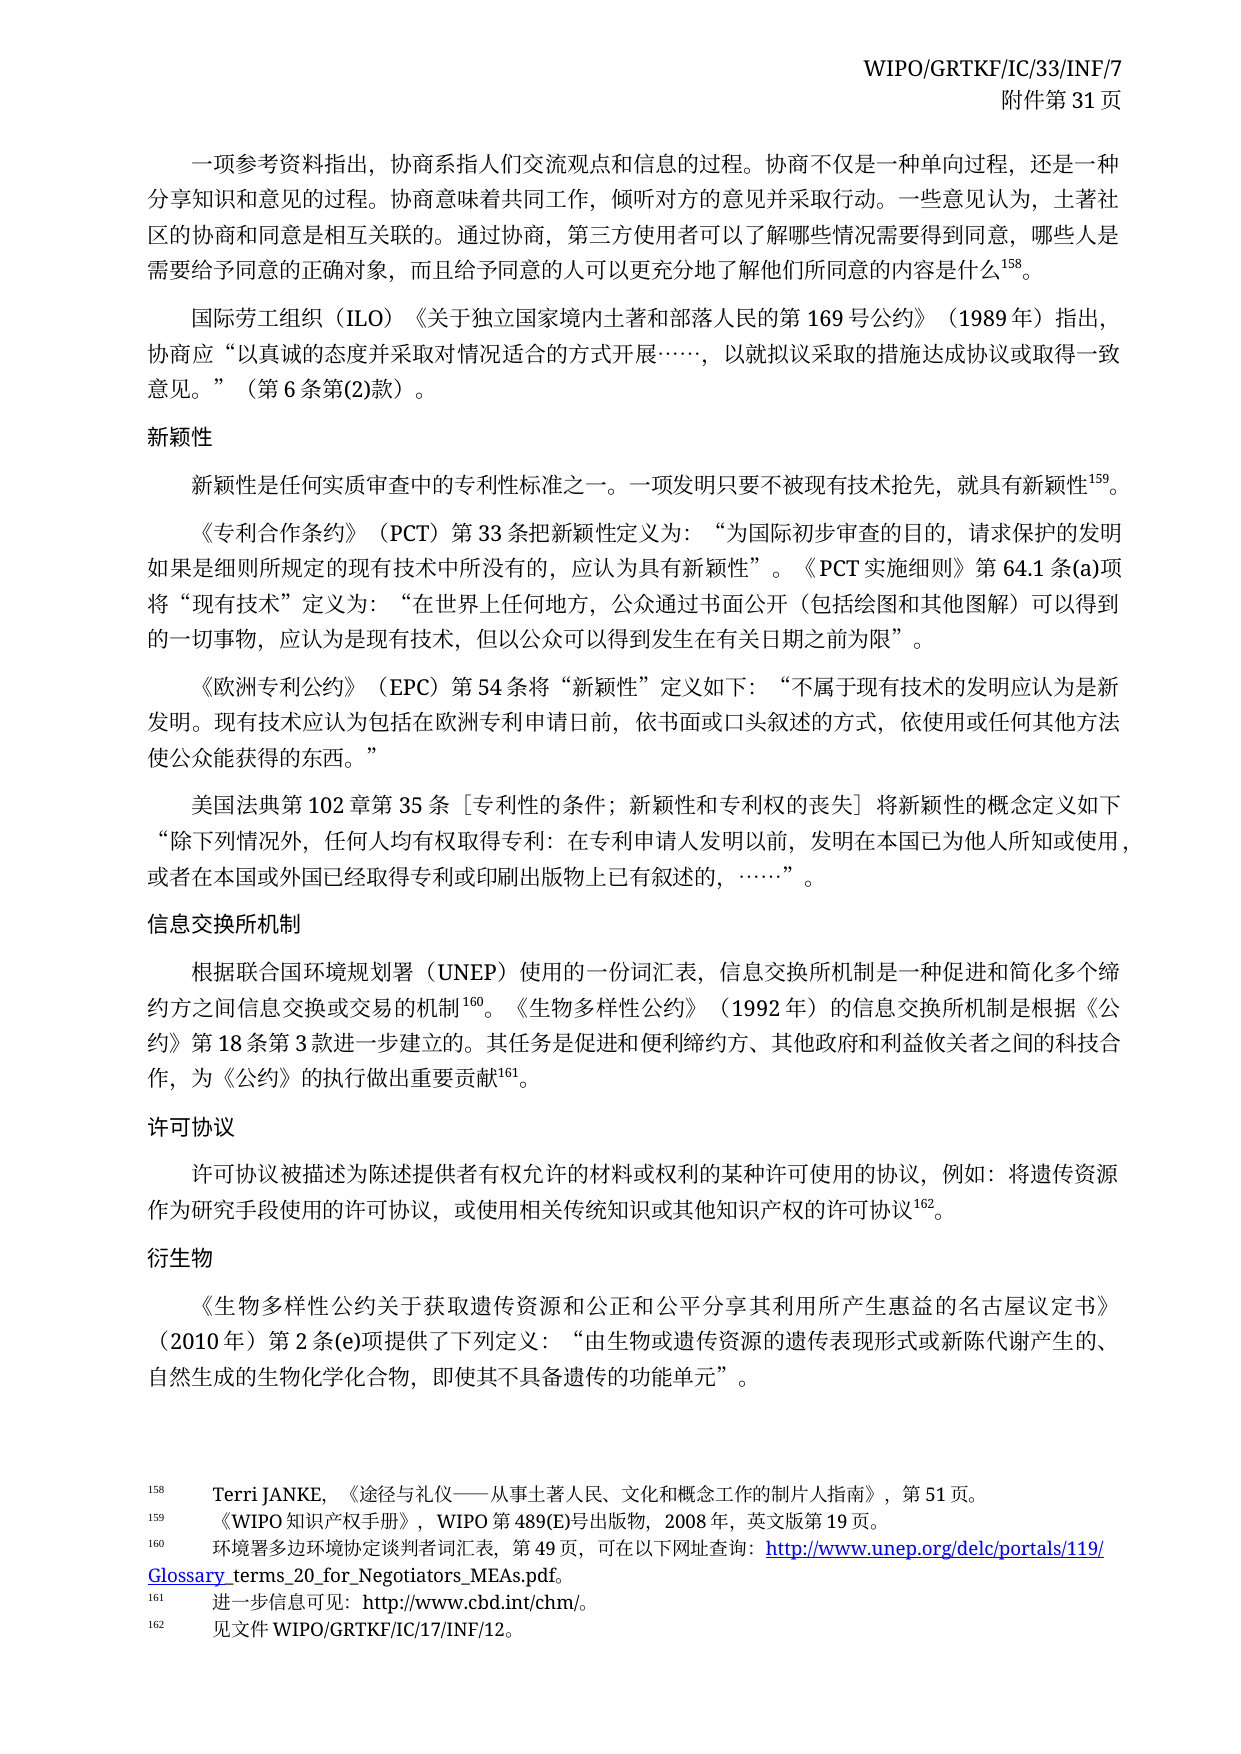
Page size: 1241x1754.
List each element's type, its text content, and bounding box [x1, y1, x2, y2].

text 衍生物 [148, 1237, 1122, 1272]
text 许可协议被描述为陈述提供者有权允许的材料或权利的某种许可使用的协议，例如：将遗传资源作为研究手段使用的许可协议，或使用相关传统知识或其他知识产权的许可协议。 [148, 1154, 1122, 1224]
text 新颖性 [148, 416, 1122, 452]
text 《欧洲专利公约》（EPC）第54条将“新颖性”定义如下：“不属于现有技术的发明应认为是新发明。现有技术应认为包括在欧洲专利申请日前，依书面或口头叙述的方式，依使用或任何其他方法使公众能获得的东西。” [148, 666, 1122, 772]
text 根据联合国环境规划署（UNEP）使用的一份词汇表，信息交换所机制是一种促进和简化多个缔约方之间信息交换或交易的机制。《生物多样性公约》（1992年）的信息交换所机制是根据《公约》第18条第3款进一步建立的。其任务是促进和便利缔约方、其他政府和利益攸关者之间的科技合作，为《公约》的执行做出重要贡献。 [148, 952, 1122, 1093]
text 一项参考资料指出，协商系指人们交流观点和信息的过程。协商不仅是一种单向过程，还是一种分享知识和意见的过程。协商意味着共同工作，倾听对方的意见并采取行动。一些意见认为，土著社区的协商和同意是相互关联的。通过协商，第三方使用者可以了解哪些情况需要得到同意，哪些人是需要给予同意的正确对象，而且给予同意的人可以更充分地了解他们所同意的内容是什么。 [148, 143, 1122, 285]
text 《生物多样性公约关于获取遗传资源和公正和公平分享其利用所产生惠益的名古屋议定书》（2010年）第2条(e)项提供了下列定义：“由生物或遗传资源的遗传表现形式或新陈代谢产生的、自然生成的生物化学化合物，即使其不具备遗传的功能单元”。 [148, 1285, 1122, 1391]
text 许可协议 [148, 1106, 1122, 1141]
text 信息交换所机制 [148, 904, 1122, 939]
text 新颖性是任何实质审查中的专利性标准之一。一项发明只要不被现有技术抢先，就具有新颖性。 [148, 464, 1122, 499]
text 《专利合作条约》（PCT）第33条把新颖性定义为：“为国际初步审查的目的，请求保护的发明如果是细则所规定的现有技术中所没有的，应认为具有新颖性”。《PCT实施细则》第64.1条(a)项将“现有技术”定义为：“在世界上任何地方，公众通过书面公开（包括绘图和其他图解）可以得到的一切事物，应认为是现有技术，但以公众可以得到发生在有关日期之前为限”。 [148, 512, 1122, 654]
text 美国法典第102章第35条［专利性的条件；新颖性和专利权的丧失］将新颖性的概念定义如下：“除下列情况外，任何人均有权取得专利：在专利申请人发明以前，发明在本国已为他人所知或使用，或者在本国或外国已经取得专利或印刷出版物上已有叙述的，……”。 [148, 785, 1122, 891]
text 国际劳工组织（ILO）《关于独立国家境内土著和部落人民的第169号公约》（1989年）指出，协商应“以真诚的态度并采取对情况适合的方式开展……，以就拟议采取的措施达成协议或取得一致意见。”（第6条第(2)款）。 [148, 297, 1122, 404]
